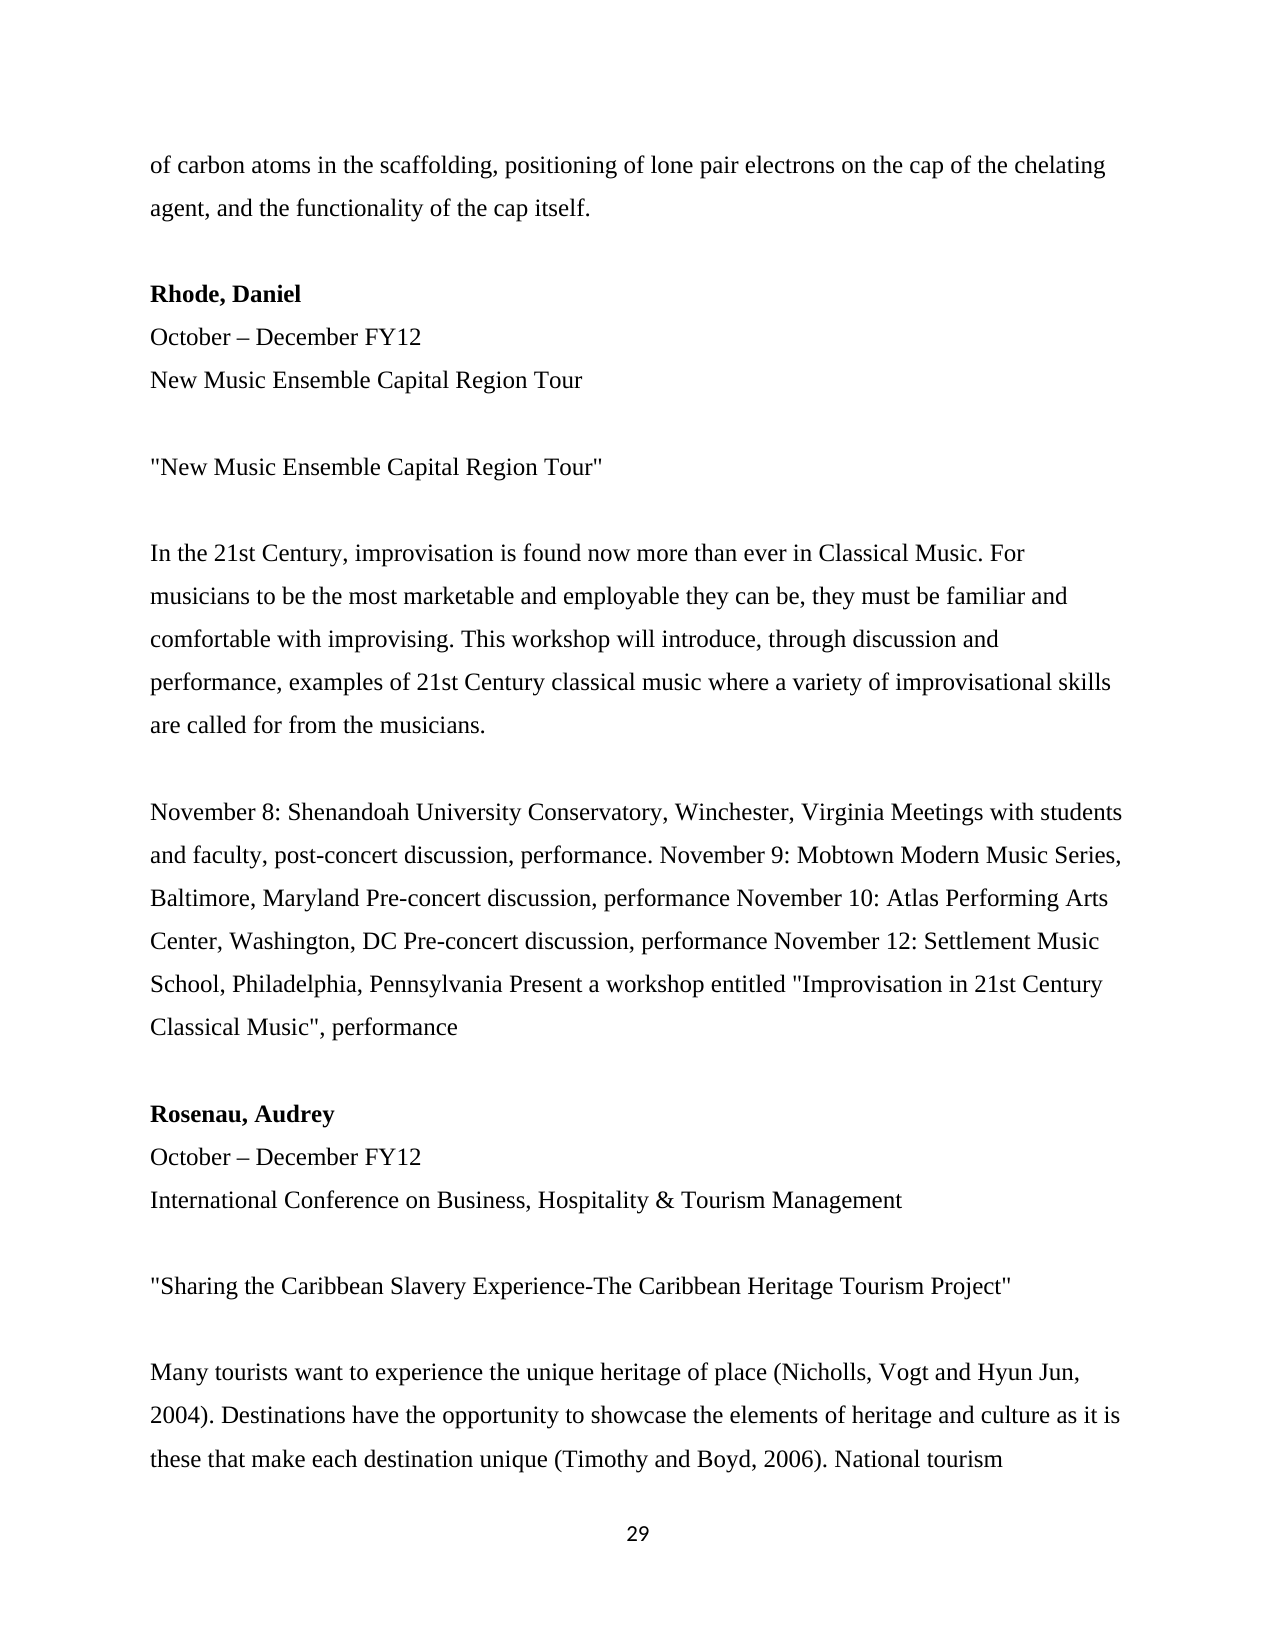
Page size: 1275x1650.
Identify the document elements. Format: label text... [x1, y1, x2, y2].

text Rosenau, Audrey [150, 1099, 1125, 1127]
text November 8: Shenandoah University Conservatory, Winchester, Virginia Meetings with students and faculty, post-concert discussion, performance. November 9: Mobtown Modern Music Series, Baltimore, Maryland Pre-concert discussion, performance November 10: Atlas Performing Arts Center, Washington, DC Pre-concert discussion, performance November 12: Settlement Music School, Philadelphia, Pennsylvania Present a workshop entitled "Improvisation in 21st Century Classical Music", performance [150, 797, 1125, 1041]
text October – December FY12 [150, 322, 1125, 351]
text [150, 1357, 1125, 1472]
text New Music Ensemble Capital Region Tour [150, 366, 1125, 394]
text "Sharing the Caribbean Slavery Experience-The Caribbean Heritage Tourism Project" [150, 1271, 1125, 1300]
text International Conference on Business, Hospitality & Tourism Management [150, 1185, 1125, 1214]
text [150, 150, 1125, 222]
text "New Music Ensemble Capital Region Tour" [150, 452, 1125, 481]
text In the 21st Century, improvisation is found now more than ever in Classical Music. For musicians to be the most marketable and employable they can be, they must be familiar and comfortable with improvising. This workshop will introduce, through discussion and performance, examples of 21st Century classical music where a variety of improvisational skills are called for from the musicians. [150, 538, 1125, 739]
text Rhode, Daniel [150, 279, 1125, 308]
text October – December FY12 [150, 1142, 1125, 1171]
